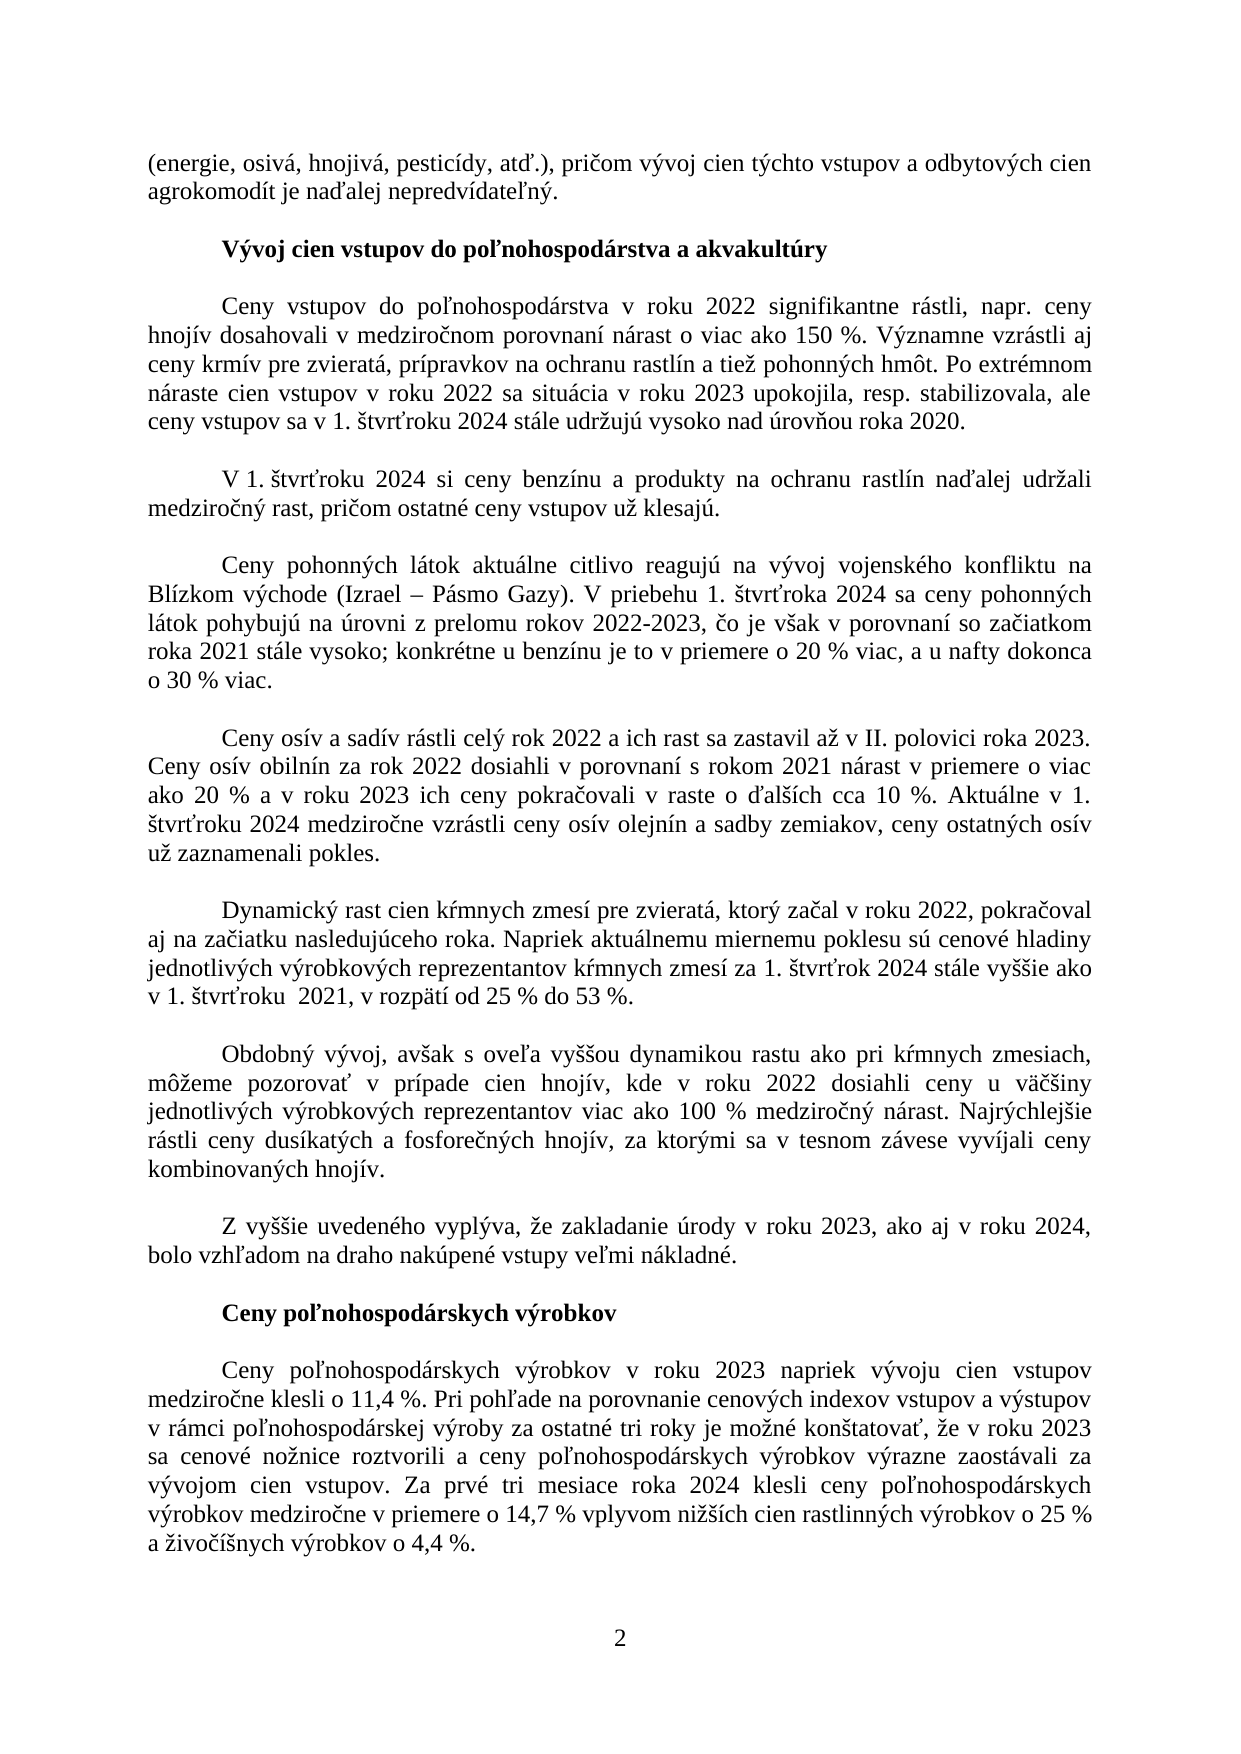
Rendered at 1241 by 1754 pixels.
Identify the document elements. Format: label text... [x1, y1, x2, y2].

text Ceny pohonných látok aktuálne citlivo reagujú na vývoj vojenského konfliktu na Blízkom východe (Izrael – Pásmo Gazy). V priebehu 1. štvrťroka 2024 sa ceny pohonných látok pohybujú na úrovni z prelomu rokov 2022-2023, čo je však v porovnaní so začiatkom roka 2021 stále vysoko; konkrétne u benzínu je to v priemere o 20 % viac, a u nafty dokonca o 30 % viac. [148, 550, 1093, 694]
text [148, 148, 1093, 205]
text Ceny osív a sadív rástli celý rok 2022 a ich rast sa zastavil až v II. polovici roka 2023. Ceny osív obilnín za rok 2022 dosiahli v porovnaní s rokom 2021 nárast v priemere o viac ako 20 % a v roku 2023 ich ceny pokračovali v raste o ďalších cca 10 %. Aktuálne v 1. štvrťroku 2024 medziročne vzrástli ceny osív olejnín a sadby zemiakov, ceny ostatných osív už zaznamenali pokles. [148, 723, 1093, 866]
text Obdobný vývoj, avšak s oveľa vyššou dynamikou rastu ako pri kŕmnych zmesiach, môžeme pozorovať v prípade cien hnojív, kde v roku 2022 dosiahli ceny u väčšiny jednotlivých výrobkových reprezentantov viac ako 100 % medziročný nárast. Najrýchlejšie rástli ceny dusíkatých a fosforečných hnojív, za ktorými sa v tesnom závese vyvíjali ceny kombinovaných hnojív. [148, 1039, 1093, 1183]
text Ceny poľnohospodárskych výrobkov [148, 1298, 1093, 1326]
text Z vyššie uvedeného vyplýva, že zakladanie úrody v roku 2023, ako aj v roku 2024, bolo vzhľadom na draho nakúpené vstupy veľmi nákladné. [148, 1211, 1093, 1269]
text Ceny poľnohospodárskych výrobkov v roku 2023 napriek vývoju cien vstupov medziročne klesli o 11,4 %. Pri pohľade na porovnanie cenových indexov vstupov a výstupov v rámci poľnohospodárskej výroby za ostatné tri roky je možné konštatovať, že v roku 2023 sa cenové nožnice roztvorili a ceny poľnohospodárskych výrobkov výrazne zaostávali za vývojom cien vstupov. Za prvé tri mesiace roka 2024 klesli ceny poľnohospodárskych výrobkov medziročne v priemere o 14,7 % vplyvom nižších cien rastlinných výrobkov o 25 % a živočíšnych výrobkov o 4,4 %. [148, 1355, 1093, 1556]
text V 1. štvrťroku 2024 si ceny benzínu a produkty na ochranu rastlín naďalej udržali medziročný rast, pričom ostatné ceny vstupov už klesajú. [148, 464, 1093, 521]
text Ceny vstupov do poľnohospodárstva v roku 2022 signifikantne rástli, napr. ceny hnojív dosahovali v medziročnom porovnaní nárast o viac ako 150 %. Významne vzrástli aj ceny krmív pre zvieratá, prípravkov na ochranu rastlín a tiež pohonných hmôt. Po extrémnom náraste cien vstupov v roku 2022 sa situácia v roku 2023 upokojila, resp. stabilizovala, ale ceny vstupov sa v 1. štvrťroku 2024 stále udržujú vysoko nad úrovňou roka 2020. [148, 291, 1093, 435]
text Vývoj cien vstupov do poľnohospodárstva a akvakultúry [148, 234, 1093, 263]
text Dynamický rast cien kŕmnych zmesí pre zvieratá, ktorý začal v roku 2022, pokračoval aj na začiatku nasledujúceho roka. Napriek aktuálnemu miernemu poklesu sú cenové hladiny jednotlivých výrobkových reprezentantov kŕmnych zmesí za 1. štvrťrok 2024 stále vyššie ako v 1. štvrťroku 2021, v rozpätí od 25 % do 53 %. [148, 895, 1093, 1010]
